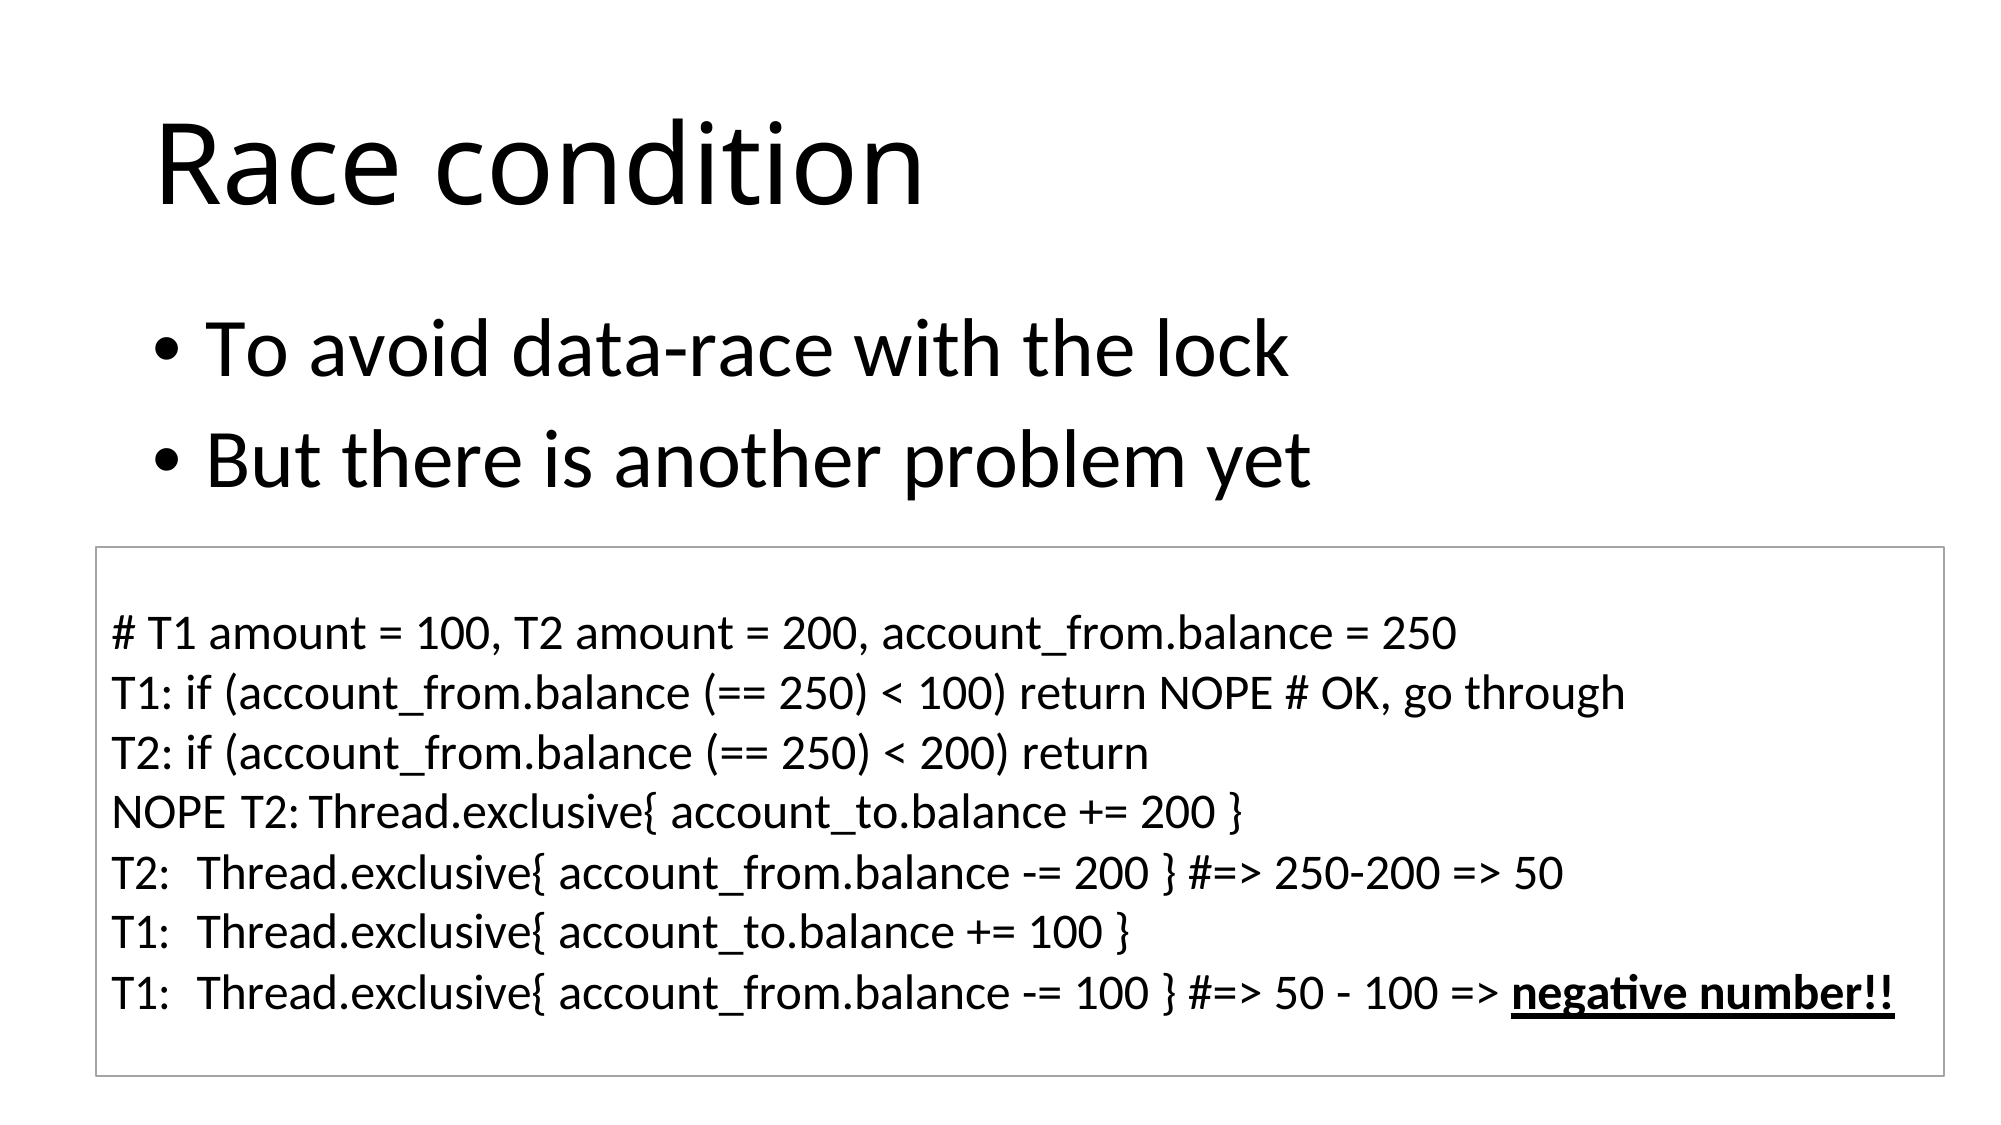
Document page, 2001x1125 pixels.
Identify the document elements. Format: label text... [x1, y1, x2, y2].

text T2: Thread.exclusive{ account_from.balance -= 200 } #=> 250-200 => 50 [111, 841, 1956, 901]
text T1: Thread.exclusive{ account_from.balance -= 100 } #=> 50 - 100 => negative number!! [111, 961, 1956, 1022]
text # T1 amount = 100, T2 amount = 200, account_from.balance = 250 [111, 601, 1956, 661]
text T2: if (account_from.balance (== 250) < 200) return NOPE T2: Thread.exclusive{ account_to.balance += 200 } [111, 722, 1276, 841]
text T1: Thread.exclusive{ account_to.balance += 100 } [111, 901, 1956, 961]
subtitle Race condition [152, 104, 1956, 230]
text • To avoid data-race with the lock [152, 296, 1956, 397]
text • But there is another problem yet [152, 407, 1956, 508]
text T1: if (account_from.balance (== 250) < 100) return NOPE # OK, go through [111, 661, 1956, 721]
